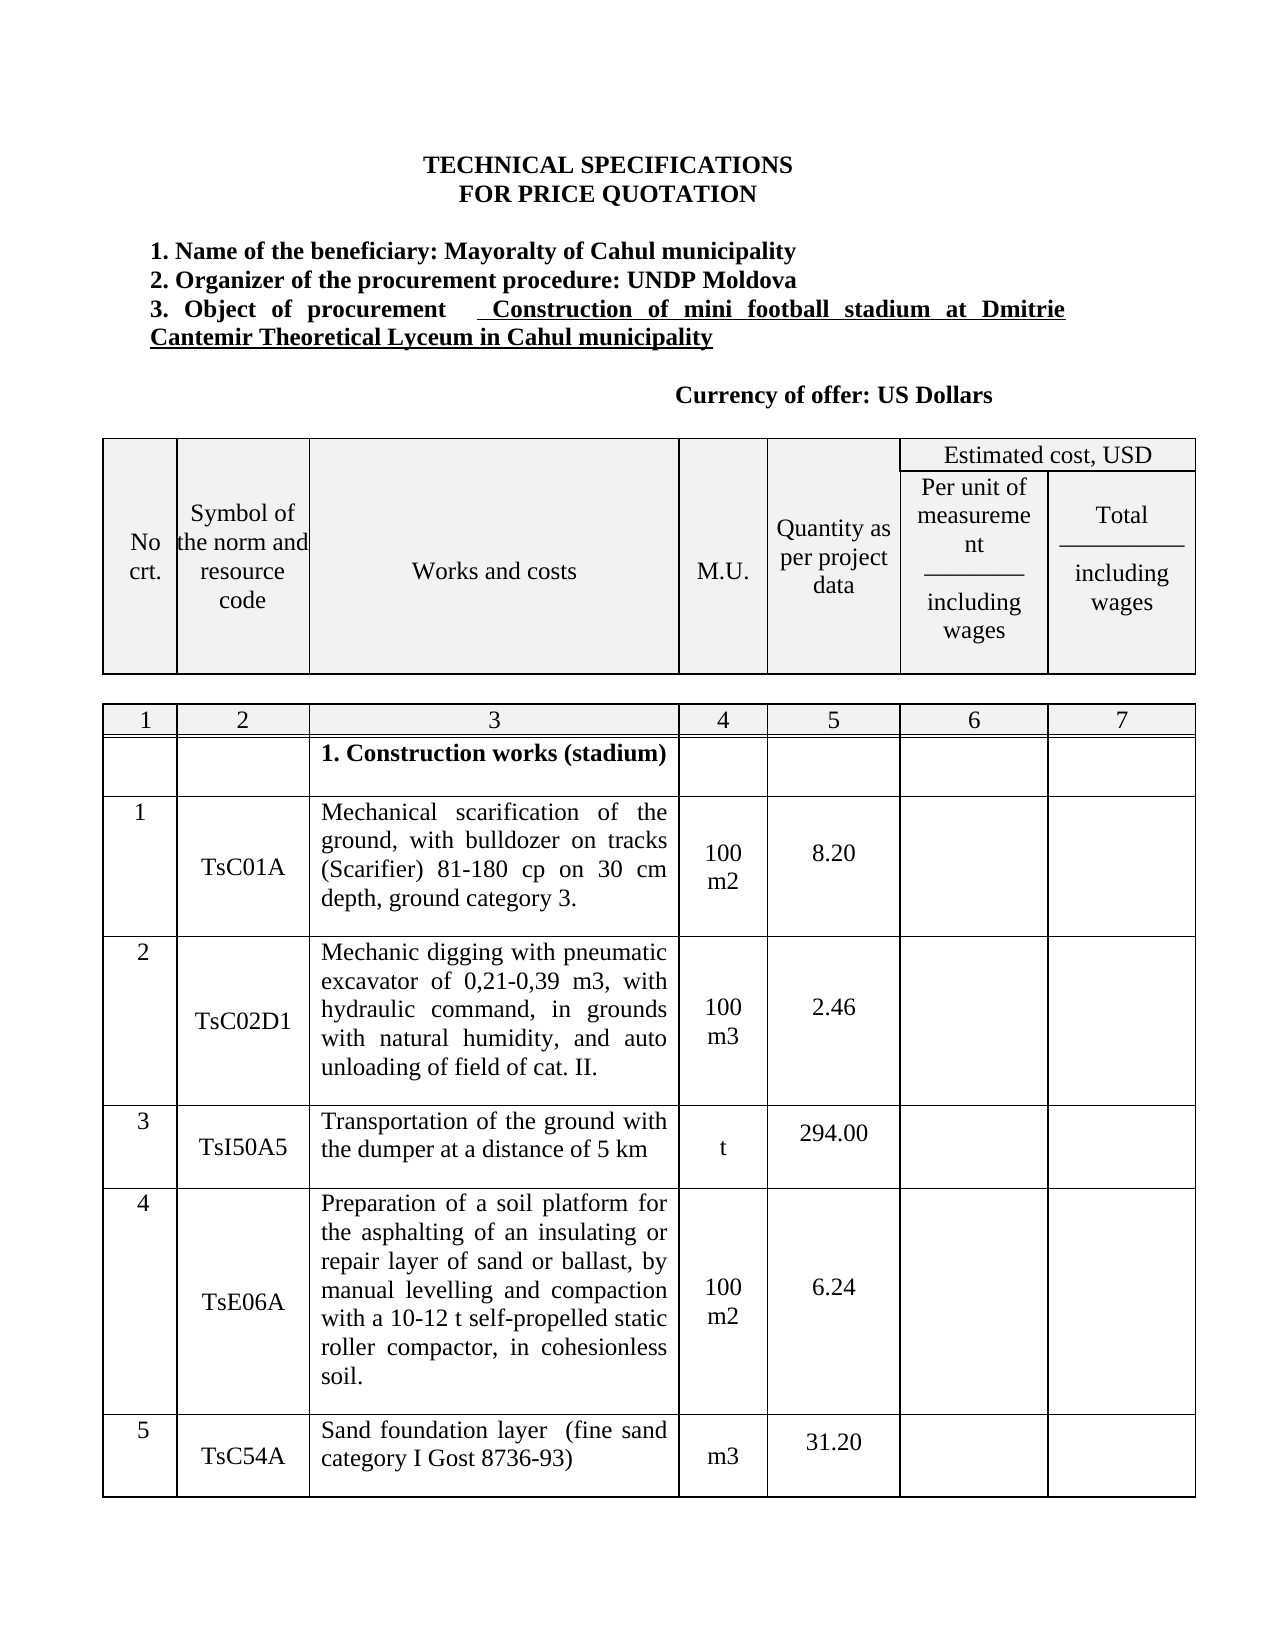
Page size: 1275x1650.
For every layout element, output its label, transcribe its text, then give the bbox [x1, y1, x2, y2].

table_header 1 [104, 705, 176, 734]
table_cell Per unit of measurement ———— including wages [901, 472, 1047, 673]
table_cell [901, 1189, 1047, 1414]
table_cell 1 [104, 797, 176, 936]
table_cell [901, 1106, 1047, 1187]
table_cell [901, 1415, 1047, 1496]
table_cell [901, 937, 1047, 1105]
table_cell 294.00 [768, 1106, 899, 1187]
table_cell [1049, 1415, 1195, 1496]
table_cell 2.46 [768, 937, 899, 1105]
table_cell Transportation of the ground with the dumper at a distance of 5 km [310, 1106, 678, 1187]
table_header 3 [310, 705, 678, 734]
table_cell 6.24 [768, 1189, 899, 1414]
text Currency of offer: US Dollars [150, 380, 1125, 409]
table_cell TsC02D1 [178, 937, 309, 1105]
table_cell 2 [104, 937, 176, 1105]
table_cell 100 m2 [680, 797, 767, 936]
table_cell 5 [104, 1415, 176, 1496]
table_header 6 [901, 705, 1047, 734]
text 3. Object of procurement Construction of mini football stadium at Dmitrie Cantemir Theoretical Lyceum in Cahul municipality [150, 294, 1066, 351]
table_header 2 [178, 705, 309, 734]
table_header No crt. [104, 439, 176, 673]
text FOR PRICE QUOTATION [150, 179, 1066, 207]
table_header Symbol of the norm and resource code [178, 439, 309, 673]
table_cell [1049, 797, 1195, 936]
table_cell 100 m3 [680, 937, 767, 1105]
table_cell Mechanic digging with pneumatic excavator of 0,21-0,39 m3, with hydraulic command, in grounds with natural humidity, and auto unloading of field of cat. II. [310, 937, 678, 1105]
table_header M.U. [680, 439, 767, 673]
table_header 4 [680, 705, 767, 734]
table_cell TsC54A [178, 1415, 309, 1496]
table_cell 1. Construction works (stadium) [310, 738, 678, 796]
table_cell m3 [680, 1415, 767, 1496]
table_header Estimated cost, USD [901, 439, 1195, 470]
table_cell Mechanical scarification of the ground, with bulldozer on tracks (Scarifier) 81-180 cp on 30 cm depth, ground category 3. [310, 797, 678, 936]
table_cell 100 m2 [680, 1189, 767, 1414]
table_cell TsI50A5 [178, 1106, 309, 1187]
table_cell 4 [104, 1189, 176, 1414]
text 2. Organizer of the procurement procedure: UNDP Moldova [150, 265, 1066, 294]
table_header Works and costs [310, 439, 678, 673]
table_header 5 [768, 705, 899, 734]
text 1. Name of the beneficiary: Mayoralty of Cahul municipality [150, 236, 1066, 265]
table_cell [680, 738, 767, 796]
table_cell [1049, 738, 1195, 796]
table_cell 3 [104, 1106, 176, 1187]
table_cell 31.20 [768, 1415, 899, 1496]
table_cell [901, 738, 1047, 796]
table_cell [1049, 1189, 1195, 1414]
table_cell TsE06A [178, 1189, 309, 1414]
table_cell TsC01A [178, 797, 309, 936]
table_cell t [680, 1106, 767, 1187]
table_cell [901, 797, 1047, 936]
table_cell Preparation of a soil platform for the asphalting of an insulating or repair layer of sand or ballast, by manual levelling and compaction with a 10-12 t self-propelled static roller compactor, in cohesionless soil. [310, 1189, 678, 1414]
table_cell Total ————— including wages [1049, 472, 1195, 673]
table_header 7 [1049, 705, 1195, 734]
table_cell [104, 738, 176, 796]
table_header Quantity as per project data [768, 439, 900, 673]
table_cell [1049, 937, 1195, 1105]
table_cell Sand foundation layer (fine sand category I Gost 8736-93) [310, 1415, 678, 1496]
table_cell [1049, 1106, 1195, 1187]
table_cell [178, 738, 309, 796]
table_cell [768, 738, 899, 796]
text TECHNICAL SPECIFICATIONS [150, 150, 1066, 179]
table_cell 8.20 [768, 797, 899, 936]
